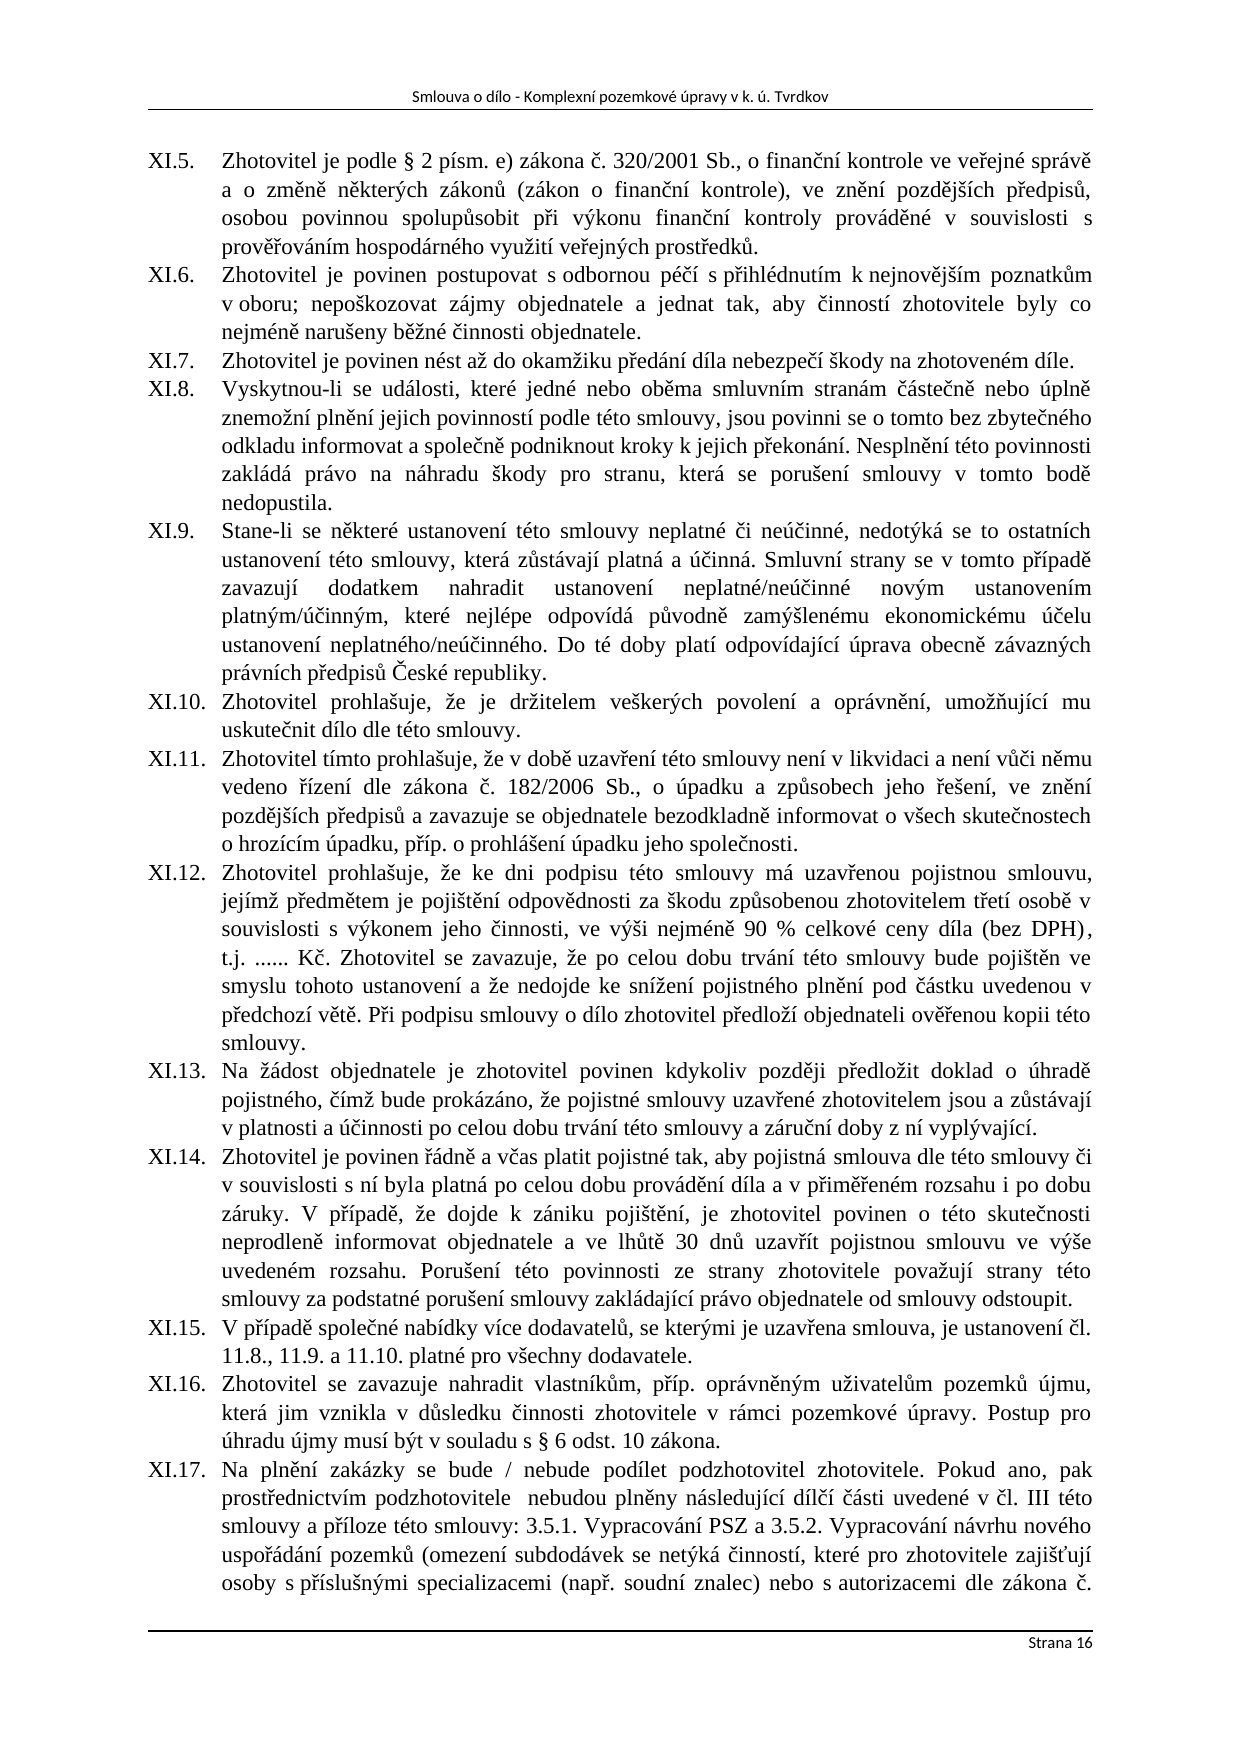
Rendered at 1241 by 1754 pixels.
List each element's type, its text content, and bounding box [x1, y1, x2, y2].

list Zhotovitel prohlašuje, že je držitelem veškerých povolení a oprávnění, umožňující mu uskutečnit dílo dle této smlouvy. [148, 688, 1093, 743]
list Stane-li se některé ustanovení této smlouvy neplatné či neúčinné, nedotýká se to ostatních ustanovení této smlouvy, která zůstávají platná a účinná. Smluvní strany se v tomto případě zavazují dodatkem nahradit ustanovení neplatné/neúčinné novým ustanovením platným/účinným, které nejlépe odpovídá původně zamýšlenému ekonomickému účelu ustanovení neplatného/neúčinného. Do té doby platí odpovídající úprava obecně závazných právních předpisů České republiky. [148, 517, 1093, 686]
list Zhotovitel je povinen nést až do okamžiku předání díla nebezpečí škody na zhotoveném díle. [148, 347, 1093, 373]
list V případě společné nabídky více dodavatelů, se kterými je uzavřena smlouva, je ustanovení čl. 11.8., 11.9. a 11.10. platné pro všechny dodavatele. [148, 1313, 1093, 1368]
list Zhotovitel se zavazuje nahradit vlastníkům, příp. oprávněným uživatelům pozemků újmu, která jim vznikla v důsledku činnosti zhotovitele v rámci pozemkové úpravy. Postup pro úhradu újmy musí být v souladu s § 6 odst. 10 zákona. [148, 1370, 1093, 1454]
list Zhotovitel je povinen postupovat s odbornou péčí s přihlédnutím k nejnovějším poznatkům v oboru; nepoškozovat zájmy objednatele a jednat tak, aby činností zhotovitele byly co nejméně narušeny běžné činnosti objednatele. [148, 261, 1093, 344]
list Zhotovitel je povinen řádně a včas platit pojistné tak, aby pojistná smlouva dle této smlouvy či v souvislosti s ní byla platná po celou dobu provádění díla a v přiměřeném rozsahu i po dobu záruky. V případě, že dojde k zániku pojištění, je zhotovitel povinen o této skutečnosti neprodleně informovat objednatele a ve lhůtě 30 dnů uzavřít pojistnou smlouvu ve výše uvedeném rozsahu. Porušení této povinnosti ze strany zhotovitele považují strany této smlouvy za podstatné porušení smlouvy zakládající právo objednatele od smlouvy odstoupit. [148, 1143, 1093, 1311]
list Na žádost objednatele je zhotovitel povinen kdykoliv později předložit doklad o úhradě pojistného, čímž bude prokázáno, že pojistné smlouvy uzavřené zhotovitelem jsou a zůstávají v platnosti a účinnosti po celou dobu trvání této smlouvy a záruční doby z ní vyplývající. [148, 1058, 1093, 1141]
list Zhotovitel je podle § 2 písm. e) zákona č. 320/2001 Sb., o finanční kontrole ve veřejné správě a o změně některých zákonů (zákon o finanční kontrole), ve znění pozdějších předpisů, osobou povinnou spolupůsobit při výkonu finanční kontroly prováděné v souvislosti s prověřováním hospodárného využití veřejných prostředků. [148, 148, 1093, 259]
list Vyskytnou-li se události, které jedné nebo oběma smluvním stranám částečně nebo úplně znemožní plnění jejich povinností podle této smlouvy, jsou povinni se o tomto bez zbytečného odkladu informovat a společně podniknout kroky k jejich překonání. Nesplnění této povinnosti zakládá právo na náhradu škody pro stranu, která se porušení smlouvy v tomto bodě nedopustila. [148, 375, 1093, 515]
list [148, 1456, 1093, 1596]
list Zhotovitel tímto prohlašuje, že v době uzavření této smlouvy není v likvidaci a není vůči němu vedeno řízení dle zákona č. 182/2006 Sb., o úpadku a způsobech jeho řešení, ve znění pozdějších předpisů a zavazuje se objednatele bezodkladně informovat o všech skutečnostech o hrozícím úpadku, příp. o prohlášení úpadku jeho společnosti. [148, 745, 1093, 856]
list Zhotovitel prohlašuje, že ke dni podpisu této smlouvy má uzavřenou pojistnou smlouvu, jejímž předmětem je pojištění odpovědnosti za škodu způsobenou zhotovitelem třetí osobě v souvislosti s výkonem jeho činnosti, ve výši nejméně 90 % celkové ceny díla (bez DPH), t.j. ...... Kč. Zhotovitel se zavazuje, že po celou dobu trvání této smlouvy bude pojištěn ve smyslu tohoto ustanovení a že nedojde ke snížení pojistného plnění pod částku uvedenou v předchozí větě. Při podpisu smlouvy o dílo zhotovitel předloží objednateli ověřenou kopii této smlouvy. [148, 858, 1093, 1056]
